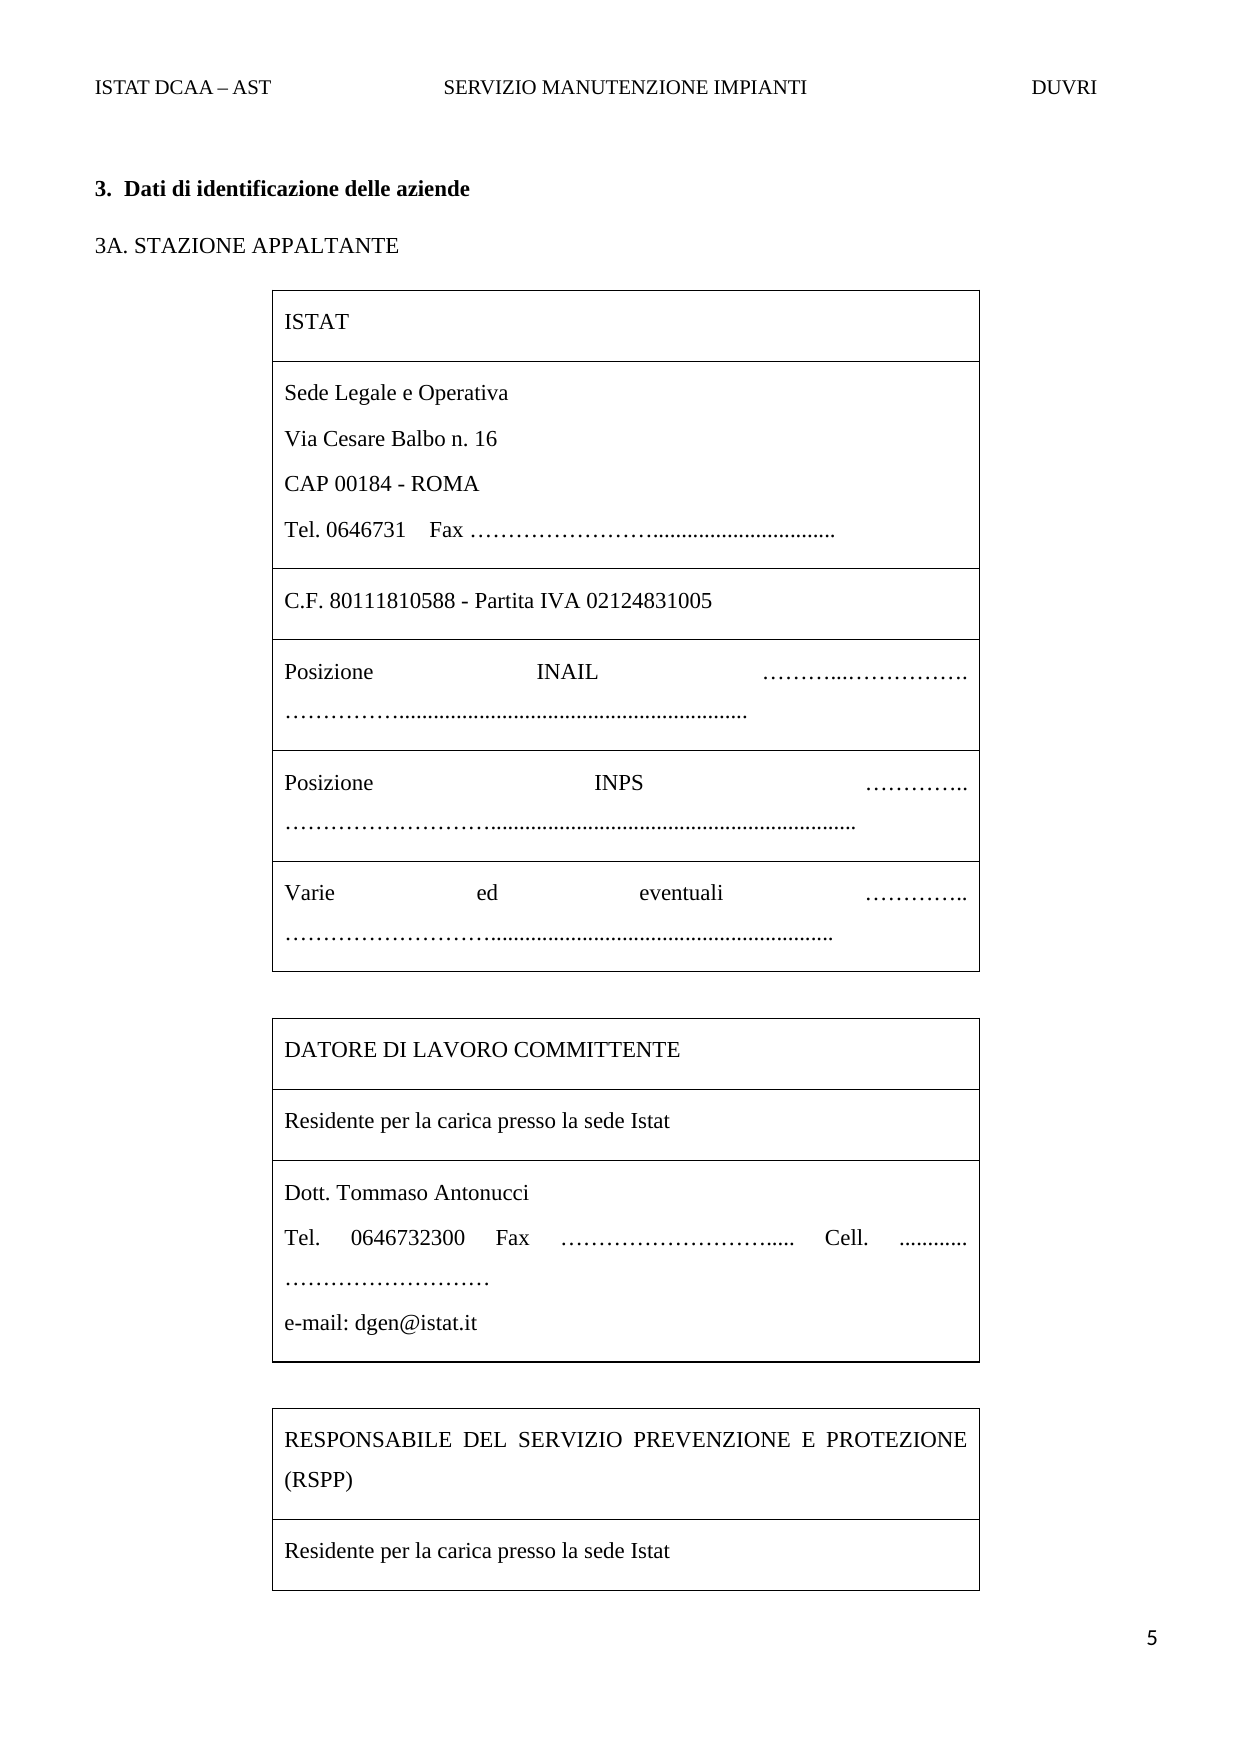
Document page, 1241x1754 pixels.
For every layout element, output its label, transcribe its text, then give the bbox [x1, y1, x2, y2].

text 3a. Stazione appaltante [94, 232, 1157, 259]
table_cell Sede Legale e Operativa Via Cesare Balbo n. 16 CAP 00184 - ROMA Tel. 0646731 Fax ……………………................................ [273, 362, 979, 568]
table_cell Posizione INAIL ………...…………….……………............................................................. [273, 640, 979, 750]
text 3. Dati di identificazione delle aziende [94, 175, 1157, 202]
table_header ISTAT [273, 291, 979, 361]
table_cell C.F. 80111810588 - Partita IVA 02124831005 [273, 569, 979, 639]
table_header RESPONSABILE DEL SERVIZIO PREVENZIONE E PROTEZIONE (RSPP) [273, 1409, 979, 1518]
table_cell Residente per la carica presso la sede Istat [273, 1520, 979, 1589]
table_header DATORE DI LAVORO COMMITTENTE [273, 1019, 979, 1089]
table_cell Residente per la carica presso la sede Istat [273, 1090, 979, 1160]
table_cell Posizione INPS …………..………………………................................................................ [273, 751, 979, 861]
table_cell Dott. Tommaso Antonucci Tel. 0646732300 Fax ………………………..... Cell. ............……………………… e-mail: dgen@istat.it [273, 1161, 979, 1361]
table_cell Varie ed eventuali …………..………………………............................................................ [273, 862, 979, 971]
